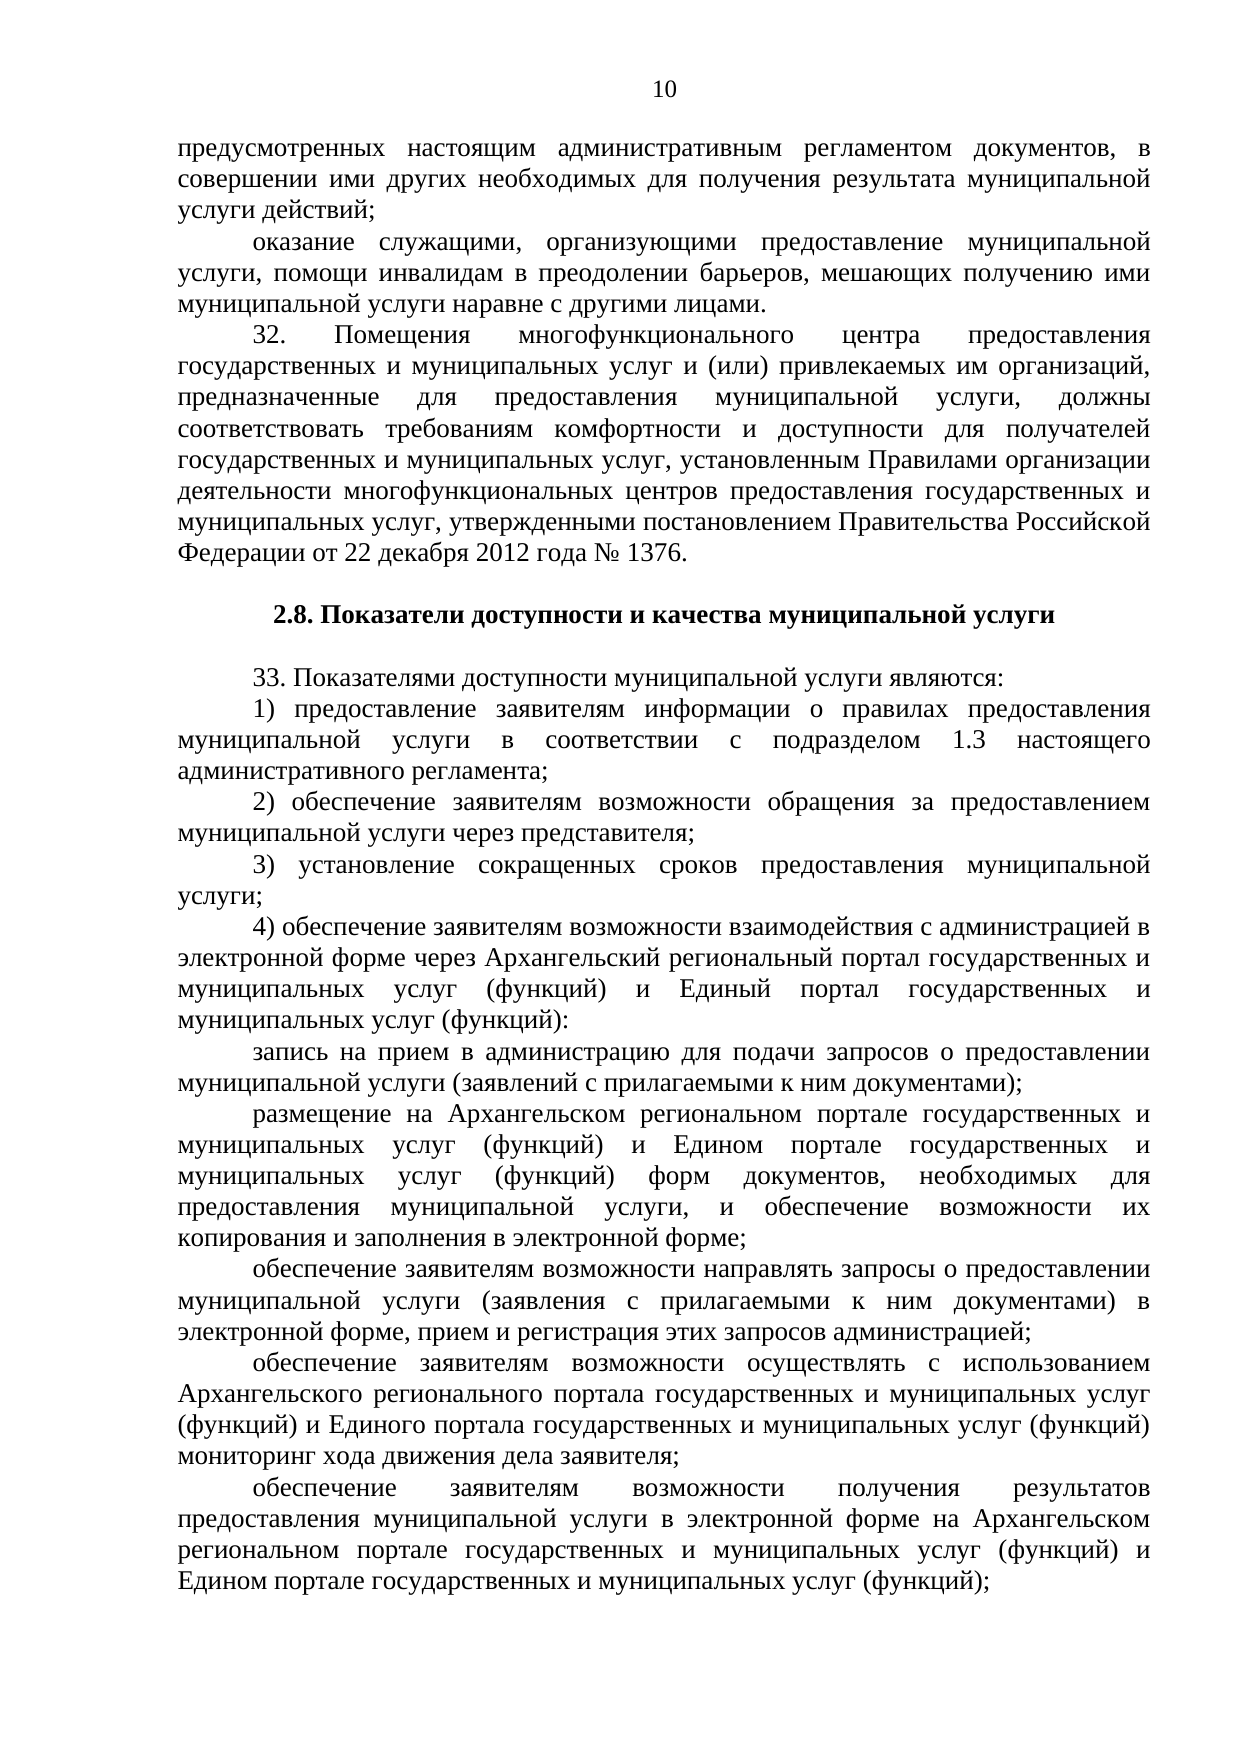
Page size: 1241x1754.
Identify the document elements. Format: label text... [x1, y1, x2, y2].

text 2.8. Показатели доступности и качества муниципальной услуги [177, 598, 1152, 630]
text 32. Помещения многофункционального центра предоставления государственных и муниципальных услуг и (или) привлекаемых им организаций, предназначенные для предоставления муниципальной услуги, должны соответствовать требованиям комфортности и доступности для получателей государственных и муниципальных услуг, установленным Правилами организации деятельности многофункциональных центров предоставления государственных и муниципальных услуг, утвержденными постановлением Правительства Российской Федерации от 22 декабря 2012 года № 1376. [177, 318, 1152, 567]
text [177, 131, 1152, 225]
text 33. Показателями доступности муниципальной услуги являются: [177, 661, 1152, 692]
text обеспечение заявителям возможности получения результатов предоставления муниципальной услуги в электронной форме на Архангельском региональном портале государственных и муниципальных услуг (функций) и Едином портале государственных и муниципальных услуг (функций); [177, 1471, 1152, 1595]
text 2) обеспечение заявителям возможности обращения за предоставлением муниципальной услуги через представителя; [177, 785, 1152, 848]
text 1) предоставление заявителям информации о правилах предоставления муниципальной услуги в соответствии с подразделом 1.3 настоящего административного регламента; [177, 692, 1152, 785]
text оказание служащими, организующими предоставление муниципальной услуги, помощи инвалидам в преодолении барьеров, мешающих получению ими муниципальной услуги наравне с другими лицами. [177, 225, 1152, 318]
text обеспечение заявителям возможности осуществлять с использованием Архангельского регионального портала государственных и муниципальных услуг (функций) и Единого портала государственных и муниципальных услуг (функций) мониторинг хода движения дела заявителя; [177, 1346, 1152, 1471]
text запись на прием в администрацию для подачи запросов о предоставлении муниципальной услуги (заявлений с прилагаемыми к ним документами); [177, 1034, 1152, 1097]
text размещение на Архангельском региональном портале государственных и муниципальных услуг (функций) и Едином портале государственных и муниципальных услуг (функций) форм документов, необходимых для предоставления муниципальной услуги, и обеспечение возможности их копирования и заполнения в электронной форме; [177, 1097, 1152, 1253]
text 4) обеспечение заявителям возможности взаимодействия с администрацией в электронной форме через Архангельский региональный портал государственных и муниципальных услуг (функций) и Единый портал государственных и муниципальных услуг (функций): [177, 910, 1152, 1034]
text обеспечение заявителям возможности направлять запросы о предоставлении муниципальной услуги (заявления с прилагаемыми к ним документами) в электронной форме, прием и регистрация этих запросов администрацией; [177, 1253, 1152, 1346]
text 3) установление сокращенных сроков предоставления муниципальной услуги; [177, 848, 1152, 910]
